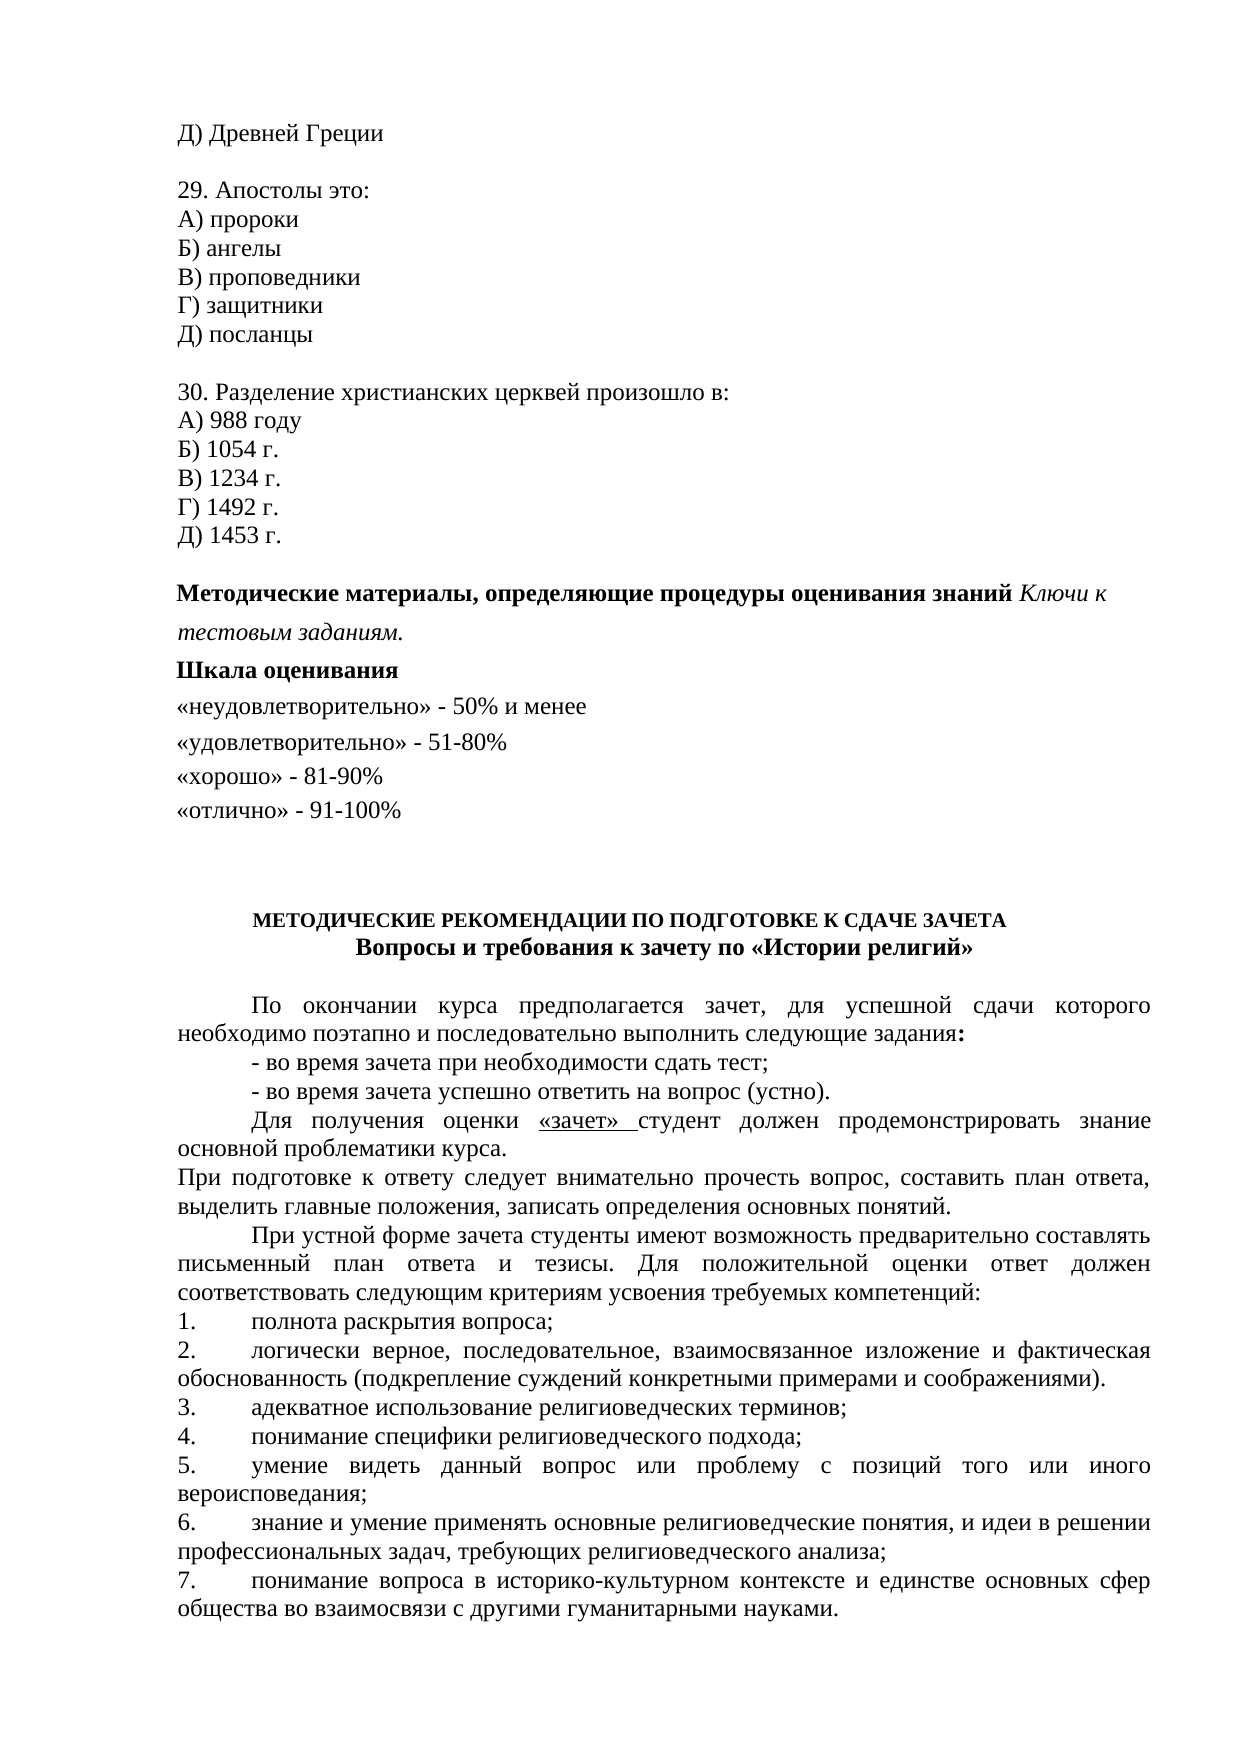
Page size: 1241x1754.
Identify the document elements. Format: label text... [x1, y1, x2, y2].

text 3. адекватное использование религиоведческих терминов; [177, 1392, 1152, 1421]
text По окончании курса предполагается зачет, для успешной сдачи которого необходимо поэтапно и последовательно выполнить следующие задания: [177, 990, 1152, 1047]
text Д) Древней Греции [177, 118, 1152, 147]
text Вопросы и требования к зачету по «Истории религий» [177, 932, 1152, 961]
text Б) ангелы [177, 233, 1152, 262]
text 6. знание и умение применять основные религиоведческие понятия, и идеи в решении профессиональных задач, требующих религиоведческого анализа; [177, 1507, 1152, 1565]
text А) 988 году [177, 406, 1152, 434]
text «хорошо» - 81-90% [176, 761, 1152, 790]
text Б) 1054 г. [177, 434, 1152, 463]
text 2. логически верное, последовательное, взаимосвязанное изложение и фактическая обоснованность (подкрепление суждений конкретными примерами и соображениями). [177, 1335, 1152, 1392]
text - во время зачета при необходимости сдать тест; [177, 1047, 1152, 1076]
text При подготовке к ответу следует внимательно прочесть вопрос, составить план ответа, выделить главные положения, записать определения основных понятий. [177, 1162, 1152, 1220]
text А) пророки [177, 204, 1152, 233]
text - во время зачета успешно ответить на вопрос (устно). [177, 1076, 1152, 1105]
text При устной форме зачета студенты имеют возможность предварительно составлять письменный план ответа и тезисы. Для положительной оценки ответ должен соответствовать следующим критериям усвоения требуемых компетенций: [177, 1220, 1152, 1306]
text 4. понимание специфики религиоведческого подхода; [177, 1421, 1152, 1450]
text «неудовлетворительно» - 50% и менее [176, 691, 1152, 719]
text В) проповедники [177, 262, 1152, 291]
text «отлично» - 91-100% [176, 795, 1152, 824]
text 1. полнота раскрытия вопроса; [177, 1306, 1152, 1335]
list МЕТОДИЧЕСКИЕ РЕКОМЕНДАЦИИ ПО ПОДГОТОВКЕ К СДАЧЕ ЗАЧЕТА [252, 908, 1152, 932]
text Г) защитники [177, 291, 1152, 319]
text Для получения оценки «зачет» студент должен продемонстрировать знание основной проблематики курса. [177, 1105, 1152, 1162]
text 30. Разделение христианских церквей произошло в: [177, 377, 1152, 406]
text 7. понимание вопроса в историко-культурном контексте и единстве основных сфер общества во взаимосвязи с другими гуманитарными науками. [177, 1565, 1152, 1622]
text Д) 1453 г. [177, 521, 1152, 549]
text В) 1234 г. [177, 463, 1152, 492]
text «удовлетворительно» - 51-80% [176, 727, 1152, 756]
text 5. умение видеть данный вопрос или проблему с позиций того или иного вероисповедания; [177, 1450, 1152, 1507]
text Д) посланцы [177, 319, 1152, 348]
text Шкала оценивания [176, 655, 1152, 684]
text Г) 1492 г. [177, 492, 1152, 521]
text Методические материалы, определяющие процедуры оценивания знаний Ключи к тестовым заданиям. [176, 578, 1152, 645]
text 29. Апостолы это: [177, 176, 1152, 204]
